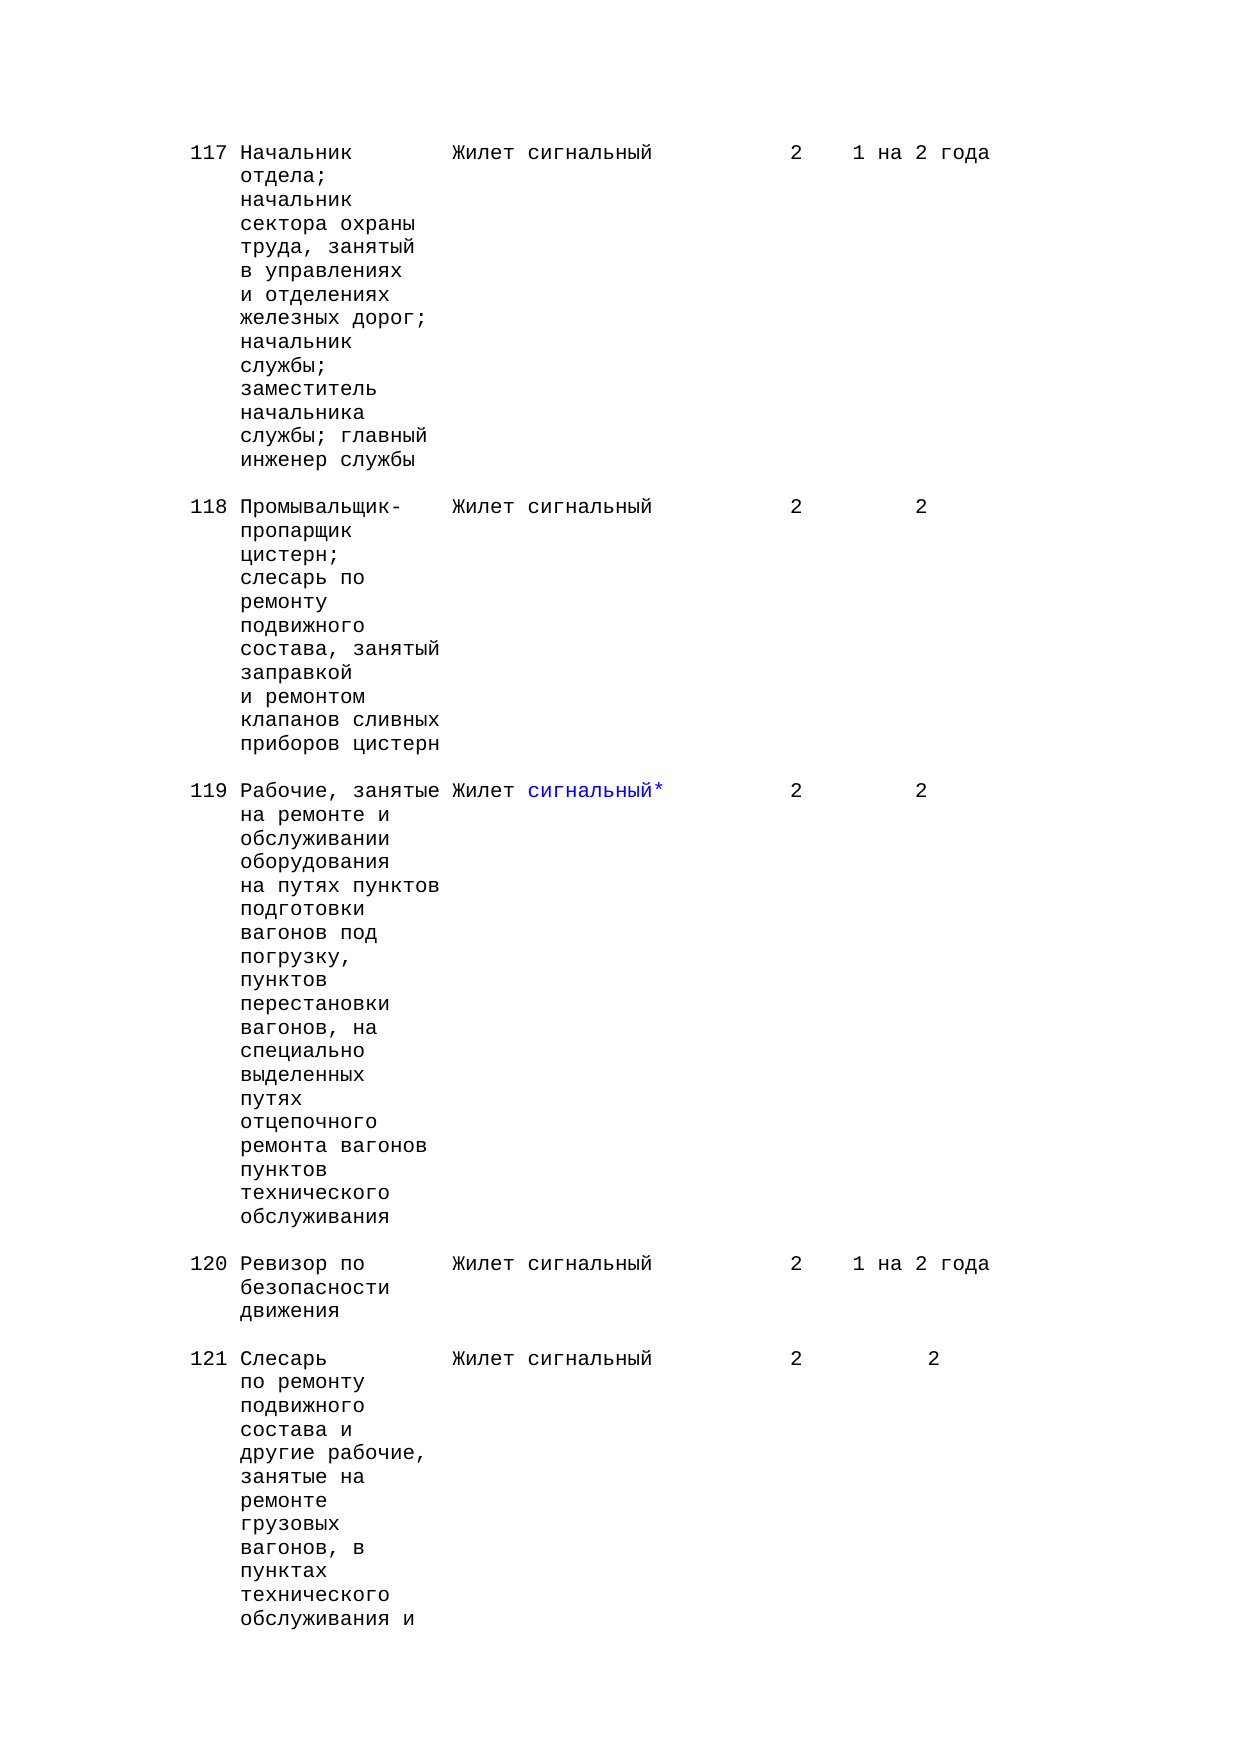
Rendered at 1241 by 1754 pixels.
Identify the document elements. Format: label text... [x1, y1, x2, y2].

text занятые на [177, 1466, 1152, 1489]
text и ремонтом [177, 686, 1152, 709]
text начальника [177, 402, 1152, 426]
text заместитель [177, 378, 1152, 402]
text обслуживания [177, 1206, 1152, 1229]
text отцепочного [177, 1111, 1152, 1135]
text приборов цистерн [177, 733, 1152, 757]
text по ремонту [177, 1371, 1152, 1395]
text пунктов [177, 969, 1152, 993]
text 118 Промывальщик- Жилет сигнальный 2 2 [177, 496, 1152, 520]
text состава, занятый [177, 638, 1152, 662]
text 120 Ревизор по Жилет сигнальный 2 1 на 2 года [177, 1253, 1152, 1277]
text пунктах [177, 1561, 1152, 1584]
text грузовых [177, 1513, 1152, 1537]
text в управлениях [177, 260, 1152, 284]
text вагонов под [177, 922, 1152, 946]
text безопасности [177, 1277, 1152, 1300]
text погрузку, [177, 946, 1152, 969]
text перестановки [177, 993, 1152, 1017]
text движения [177, 1300, 1152, 1324]
text технического [177, 1584, 1152, 1608]
text подготовки [177, 898, 1152, 922]
text клапанов сливных [177, 709, 1152, 733]
text состава и [177, 1419, 1152, 1442]
text на ремонте и [177, 804, 1152, 827]
text оборудования [177, 851, 1152, 875]
text подвижного [177, 615, 1152, 638]
text 117 Начальник Жилет сигнальный 2 1 на 2 года [177, 142, 1152, 165]
text пунктов [177, 1158, 1152, 1182]
text выделенных [177, 1064, 1152, 1088]
text на путях пунктов [177, 875, 1152, 898]
text путях [177, 1088, 1152, 1111]
text инженер службы [177, 449, 1152, 473]
text начальник [177, 189, 1152, 213]
text слесарь по [177, 567, 1152, 591]
text 121 Слесарь Жилет сигнальный 2 2 [177, 1348, 1152, 1371]
text обслуживания и [177, 1608, 1152, 1631]
text цистерн; [177, 544, 1152, 567]
text ремонта вагонов [177, 1135, 1152, 1158]
text и отделениях [177, 284, 1152, 307]
text начальник [177, 331, 1152, 354]
text специально [177, 1040, 1152, 1064]
text труда, занятый [177, 236, 1152, 260]
text ремонту [177, 591, 1152, 615]
text вагонов, в [177, 1537, 1152, 1561]
text службы; главный [177, 426, 1152, 449]
text обслуживании [177, 827, 1152, 851]
text железных дорог; [177, 307, 1152, 331]
text технического [177, 1182, 1152, 1206]
text пропарщик [177, 520, 1152, 544]
text ремонте [177, 1489, 1152, 1513]
text службы; [177, 354, 1152, 378]
text сектора охраны [177, 213, 1152, 236]
text подвижного [177, 1395, 1152, 1419]
text вагонов, на [177, 1017, 1152, 1040]
text 119 Рабочие, занятые Жилет сигнальный* 2 2 [177, 780, 1152, 804]
text другие рабочие, [177, 1442, 1152, 1466]
text заправкой [177, 662, 1152, 686]
text отдела; [177, 165, 1152, 189]
